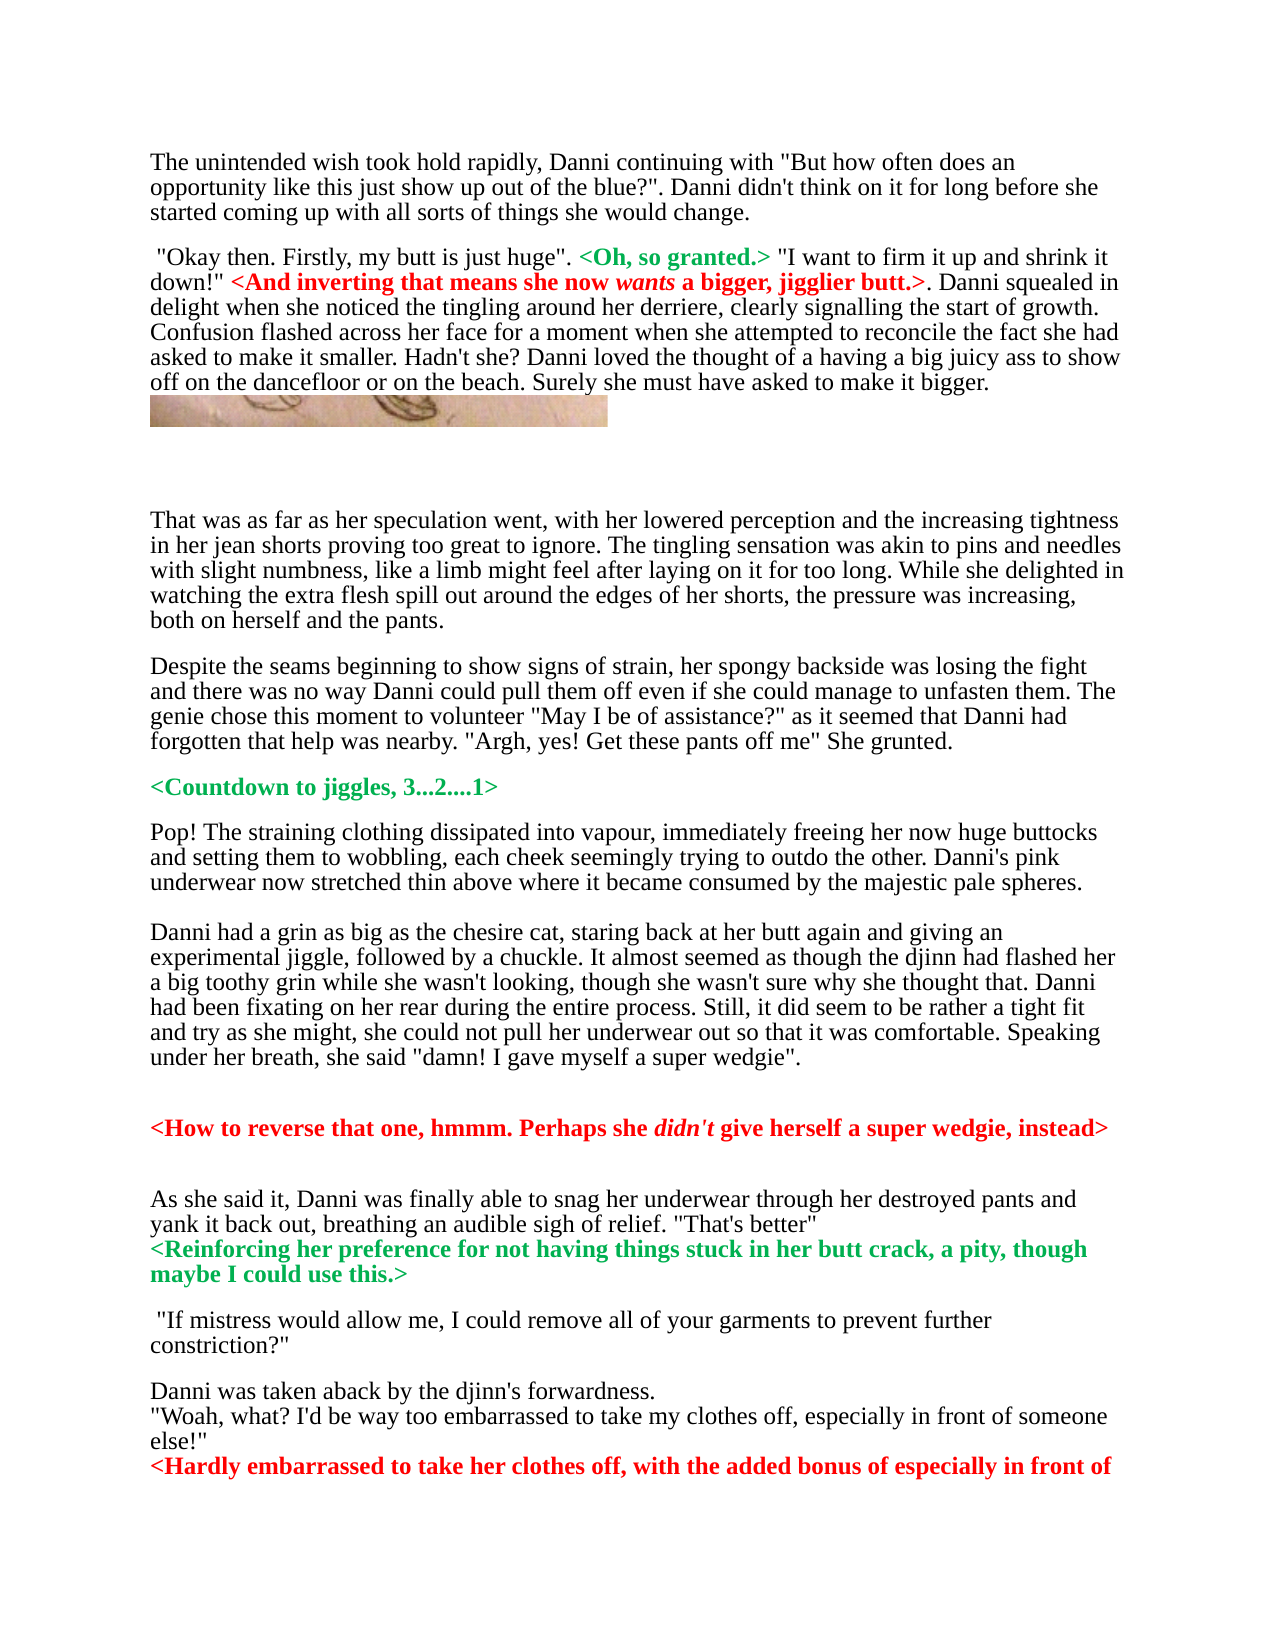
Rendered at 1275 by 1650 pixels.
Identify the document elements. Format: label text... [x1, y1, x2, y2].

text As she said it, Danni was finally able to snag her underwear through her destroyed pants and yank it back out, breathing an audible sigh of relief. "That's better" <Reinforcing her preference for not having things stuck in her butt crack, a pity, though maybe I could use this.> [150, 1162, 1125, 1287]
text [150, 1379, 1125, 1479]
text Pop! The straining clothing dissipated into vapour, immediately freeing her now huge buttocks and setting them to wobbling, each cheek seemingly trying to outdo the other. Danni's pink underwear now stretched thin above where it became consumed by the majestic pale spheres. Danni had a grin as big as the chesire cat, staring back at her butt again and giving an experimental jiggle, followed by a chuckle. It almost seemed as though the djinn had flashed her a big toothy grin while she wasn't looking, though she wasn't sure why she thought that. Danni had been fixating on her rear during the entire process. Still, it did seem to be rather a tight fit and try as she might, she could not pull her underwear out so that it was comfortable. Speaking under her breath, she said "damn! I gave myself a super wedgie". [150, 821, 1125, 1096]
text Despite the seams beginning to show signs of strain, her spongy backside was losing the fight and there was no way Danni could pull them off even if she could manage to unfasten them. The genie chose this moment to volunteer "May I be of assistance?" as it seemed that Danni had forgotten that help was nearby. "Argh, yes! Get these pants off me" She grunted. [150, 654, 1125, 754]
text <Countdown to jiggles, 3...2....1> [150, 775, 1125, 800]
text "Okay then. Firstly, my butt is just huge". <Oh, so granted.> "I want to firm it up and shrink it down!" <And inverting that means she now wants a bigger, jigglier butt.>. Danni squealed in delight when she noticed the tingling around her derriere, clearly signalling the start of growth. Confusion flashed across her face for a moment when she attempted to reconcile the fact she had asked to make it smaller. Hadn't she? Danni loved the thought of a having a big juicy ass to show off on the dancefloor or on the beach. Surely she must have asked to make it bigger. [150, 246, 1125, 396]
text "If mistress would allow me, I could remove all of your garments to prevent further constriction?" [150, 1308, 1125, 1358]
text <How to reverse that one, hmmm. Perhaps she didn't give herself a super wedgie, instead> [150, 1117, 1125, 1142]
text That was as far as her speculation went, with her lowered perception and the increasing tightness in her jean shorts proving too great to ignore. The tingling sensation was akin to pins and needles with slight numbness, like a limb might feel after laying on it for too long. While she delighted in watching the extra flesh spill out around the edges of her shorts, the pressure was increasing, both on herself and the pants. [150, 508, 1125, 633]
text The unintended wish took hold rapidly, Danni continuing with "But how often does an opportunity like this just show up out of the blue?". Danni didn't think on it for long before she started coming up with all sorts of things she would change. [150, 150, 1125, 225]
